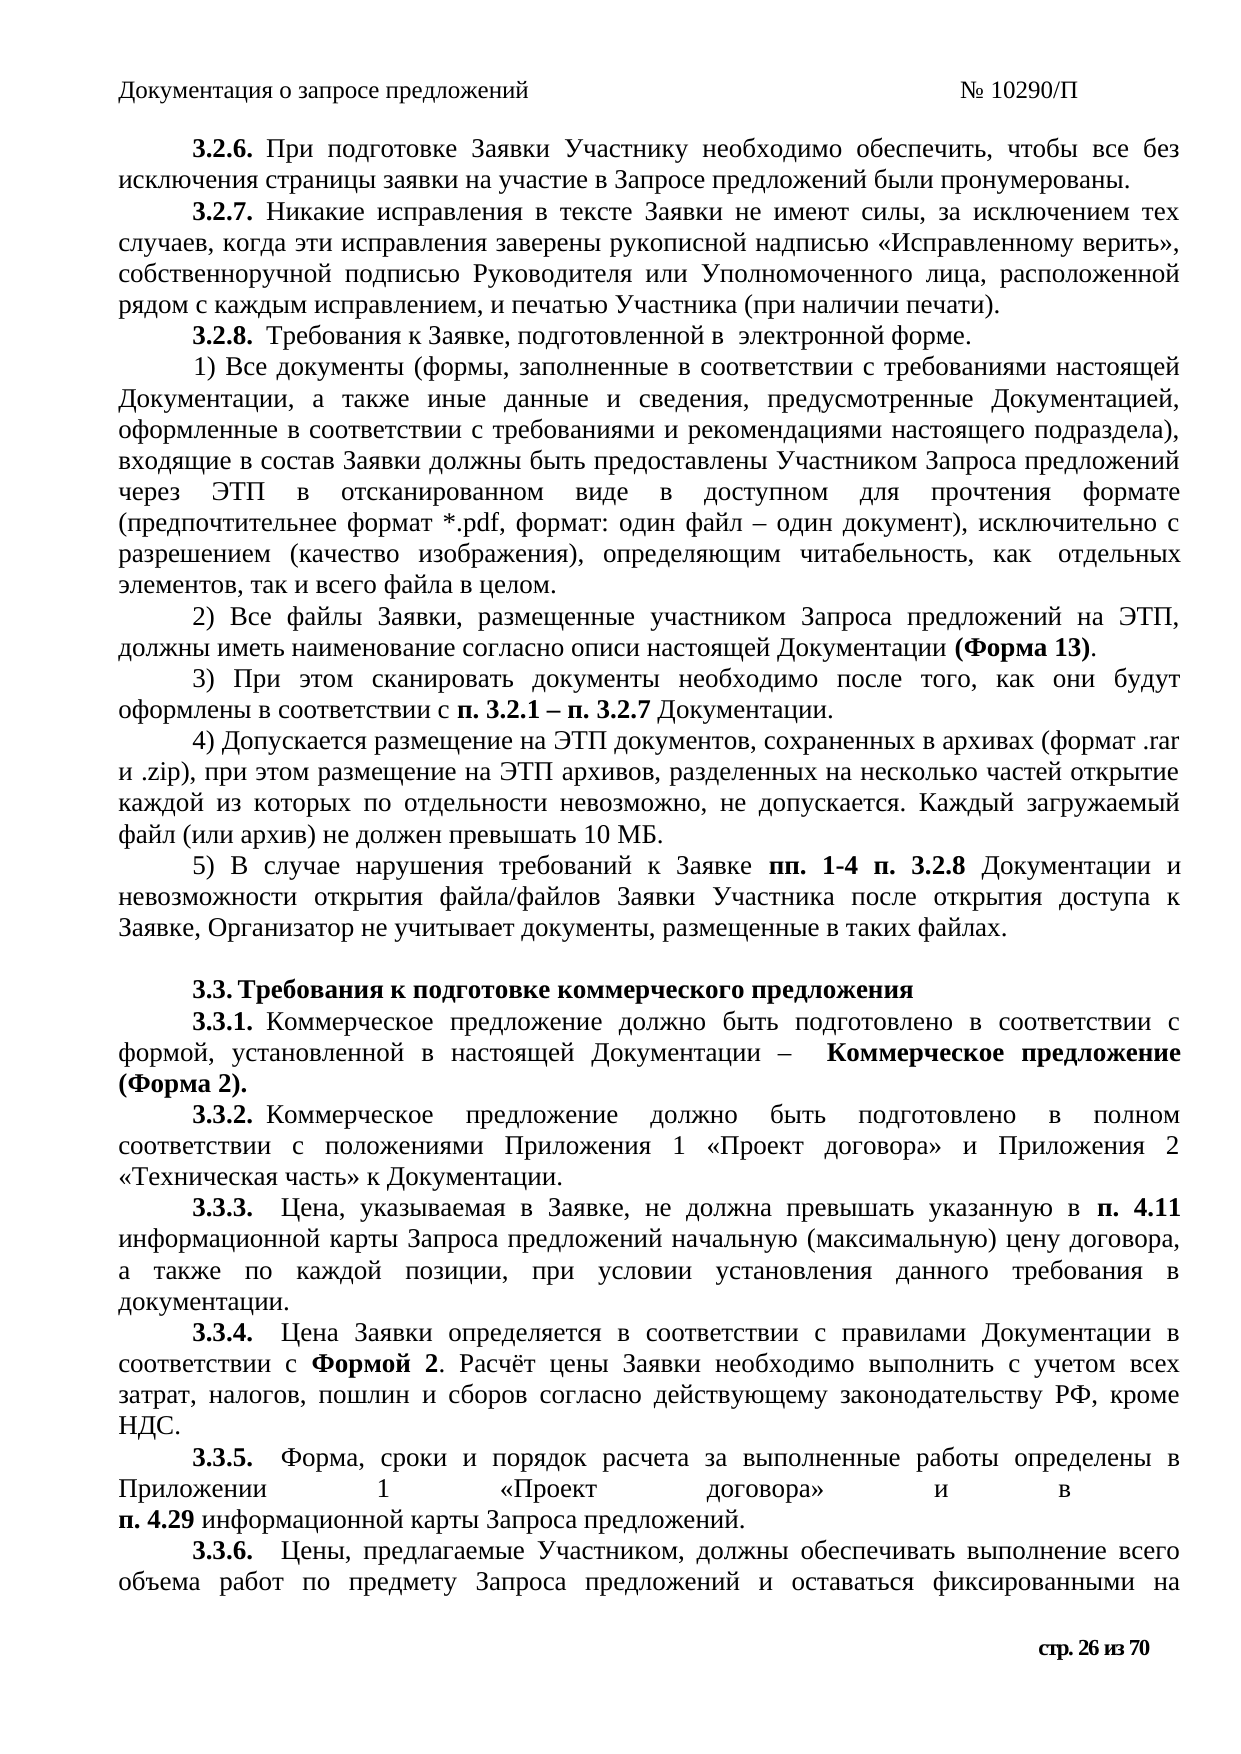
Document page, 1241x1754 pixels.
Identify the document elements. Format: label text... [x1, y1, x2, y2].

list Требования к Заявке, подготовленной в электронной форме. [118, 319, 1181, 351]
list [118, 1534, 1181, 1596]
list Никакие исправления в тексте Заявки не имеют силы, за исключением тех случаев, когда эти исправления заверены рукописной надписью «Исправленному верить», собственноручной подписью Руководителя или Уполномоченного лица, расположенной рядом с каждым исправлением, и печатью Участника (при наличии печати). [118, 195, 1181, 319]
list Коммерческое предложение должно быть подготовлено в соответствии с формой, установленной в настоящей Документации – Коммерческое предложение (Форма 2). [118, 1004, 1181, 1098]
list Цена Заявки определяется в соответствии с правилами Документации в соответствии с Формой 2. Расчёт цены Заявки необходимо выполнить с учетом всех затрат, налогов, пошлин и сборов согласно действующему законодательству РФ, кроме НДС. [118, 1316, 1181, 1441]
text 2) Все файлы Заявки, размещенные участником Запроса предложений на ЭТП, должны иметь наименование согласно описи настоящей Документации (Форма 13). [118, 600, 1181, 662]
text 3) При этом сканировать документы необходимо после того, как они будут оформлены в соответствии с п. 3.2.1 – п. 3.2.7 Документации. [118, 662, 1181, 724]
list При подготовке Заявки Участнику необходимо обеспечить, чтобы все без исключения страницы заявки на участие в Запросе предложений были пронумерованы. [118, 132, 1181, 195]
text 1) Все документы (формы, заполненные в соответствии с требованиями настоящей Документации, а также иные данные и сведения, предусмотренные Документацией, оформленные в соответствии с требованиями и рекомендациями настоящего подраздела), входящие в состав Заявки должны быть предоставлены Участником Запроса предложений через ЭТП в отсканированном виде в доступном для прочтения формате (предпочтительнее формат *.pdf, формат: один файл – один документ), исключительно с разрешением (качество изображения), определяющим читабельность, как отдельных элементов, так и всего файла в целом. [118, 351, 1181, 600]
text 4) Допускается размещение на ЭТП документов, сохраненных в архивах (формат .rar и .zip), при этом размещение на ЭТП архивов, разделенных на несколько частей открытие каждой из которых по отдельности невозможно, не допускается. Каждый загружаемый файл (или архив) не должен превышать 10 МБ. [118, 724, 1181, 849]
list Форма, сроки и порядок расчета за выполненные работы определены в Приложении 1 «Проект договора» и в п. 4.29 информационной карты Запроса предложений. [118, 1441, 1181, 1534]
list Коммерческое предложение должно быть подготовлено в полном соответствии с положениями Приложения 1 «Проект договора» и Приложения 2 «Техническая часть» к Документации. [118, 1098, 1181, 1191]
subtitle Требования к подготовке коммерческого предложения [118, 973, 1181, 1004]
text 5) В случае нарушения требований к Заявке пп. 1-4 п. 3.2.8 Документации и невозможности открытия файла/файлов Заявки Участника после открытия доступа к Заявке, Организатор не учитывает документы, размещенные в таких файлах. [118, 849, 1181, 942]
list Цена, указываемая в Заявке, не должна превышать указанную в п. 4.11 информационной карты Запроса предложений начальную (максимальную) цену договора, а также по каждой позиции, при условии установления данного требования в документации. [118, 1191, 1181, 1316]
